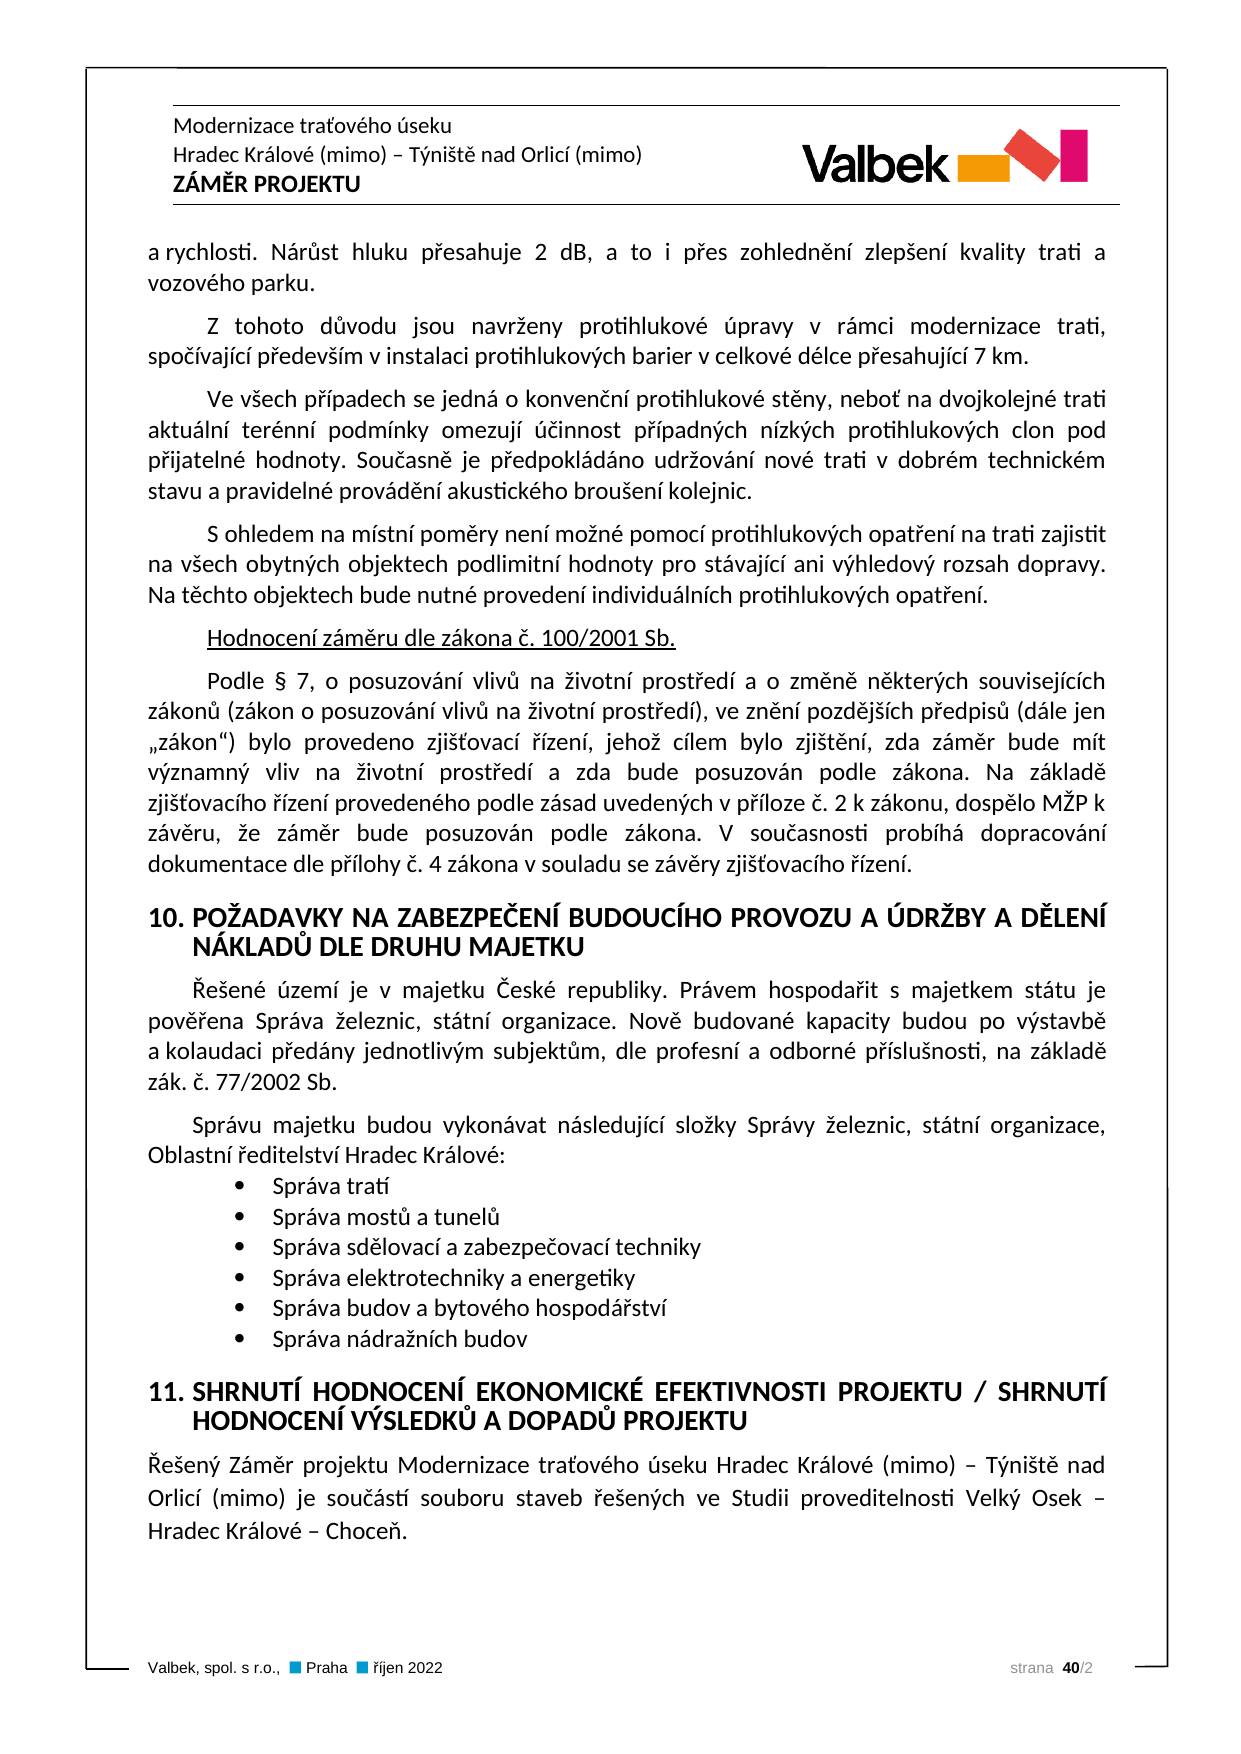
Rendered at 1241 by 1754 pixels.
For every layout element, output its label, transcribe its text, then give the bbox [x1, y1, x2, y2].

text Ve všech případech se jedná o konvenční protihlukové stěny, neboť na dvojkolejné trati aktuální terénní podmínky omezují účinnost případných nízkých protihlukových clon pod přijatelné hodnoty. Současně je předpokládáno udržování nové trati v dobrém technickém stavu a pravidelné provádění akustického broušení kolejnic. [148, 383, 1107, 505]
text Správu majetku budou vykonávat následující složky Správy železnic, státní organizace, Oblastní ředitelství Hradec Králové: [148, 1109, 1107, 1170]
text Řešený Záměr projektu Modernizace traťového úseku Hradec Králové (mimo) – Týniště nad Orlicí (mimo) je součástí souboru staveb řešených ve Studii proveditelnosti Velký Osek – Hradec Králové – Choceň. [148, 1449, 1107, 1545]
text Řešené území je v majetku České republiky. Právem hospodařit s majetkem státu je pověřena Správa železnic, státní organizace. Nově budované kapacity budou po výstavbě a kolaudaci předány jednotlivým subjektům, dle profesní a odborné příslušnosti, na základě zák. č. 77/2002 Sb. [148, 974, 1107, 1097]
text Hodnocení záměru dle zákona č. 100/2001 Sb. [148, 622, 1107, 652]
text S ohledem na místní poměry není možné pomocí protihlukových opatření na trati zajistit na všech obytných objektech podlimitní hodnoty pro stávající ani výhledový rozsah dopravy. Na těchto objektech bude nutné provedení individuálních protihlukových opatření. [148, 518, 1107, 609]
list Správa sdělovací a zabezpečovací techniky [235, 1231, 1107, 1262]
picture [800, 110, 1163, 201]
list Správa mostů a tunelů [235, 1201, 1107, 1231]
subtitle Požadavky na zabezpečení budoucího provozu a údržby a dělení nákladů dle druhu majetku [148, 904, 1107, 962]
list Správa elektrotechniky a energetiky [235, 1262, 1107, 1292]
list Správa nádražních budov [235, 1323, 1107, 1353]
text Z tohoto důvodu jsou navrženy protihlukové úpravy v rámci modernizace trati, spočívající především v instalaci protihlukových barier v celkové délce přesahující 7 km. [148, 310, 1107, 371]
list Správa tratí [235, 1170, 1107, 1201]
list Správa budov a bytového hospodářství [235, 1292, 1107, 1323]
text Podle § 7, o posuzování vlivů na životní prostředí a o změně některých souvisejících zákonů (zákon o posuzování vlivů na životní prostředí), ve znění pozdějších předpisů (dále jen „zákon“) bylo provedeno zjišťovací řízení, jehož cílem bylo zjištění, zda záměr bude mít významný vliv na životní prostředí a zda bude posuzován podle zákona. Na základě zjišťovacího řízení provedeného podle zásad uvedených v příloze č. 2 k zákonu, dospělo MŽP k závěru, že záměr bude posuzován podle zákona. V současnosti probíhá dopracování dokumentace dle přílohy č. 4 zákona v souladu se závěry zjišťovacího řízení. [148, 665, 1107, 879]
subtitle Shrnutí hodnocení ekonomické efektivnOsti projektu / shrnutí hodnocení výsledků a dopadů projektu [148, 1378, 1107, 1437]
